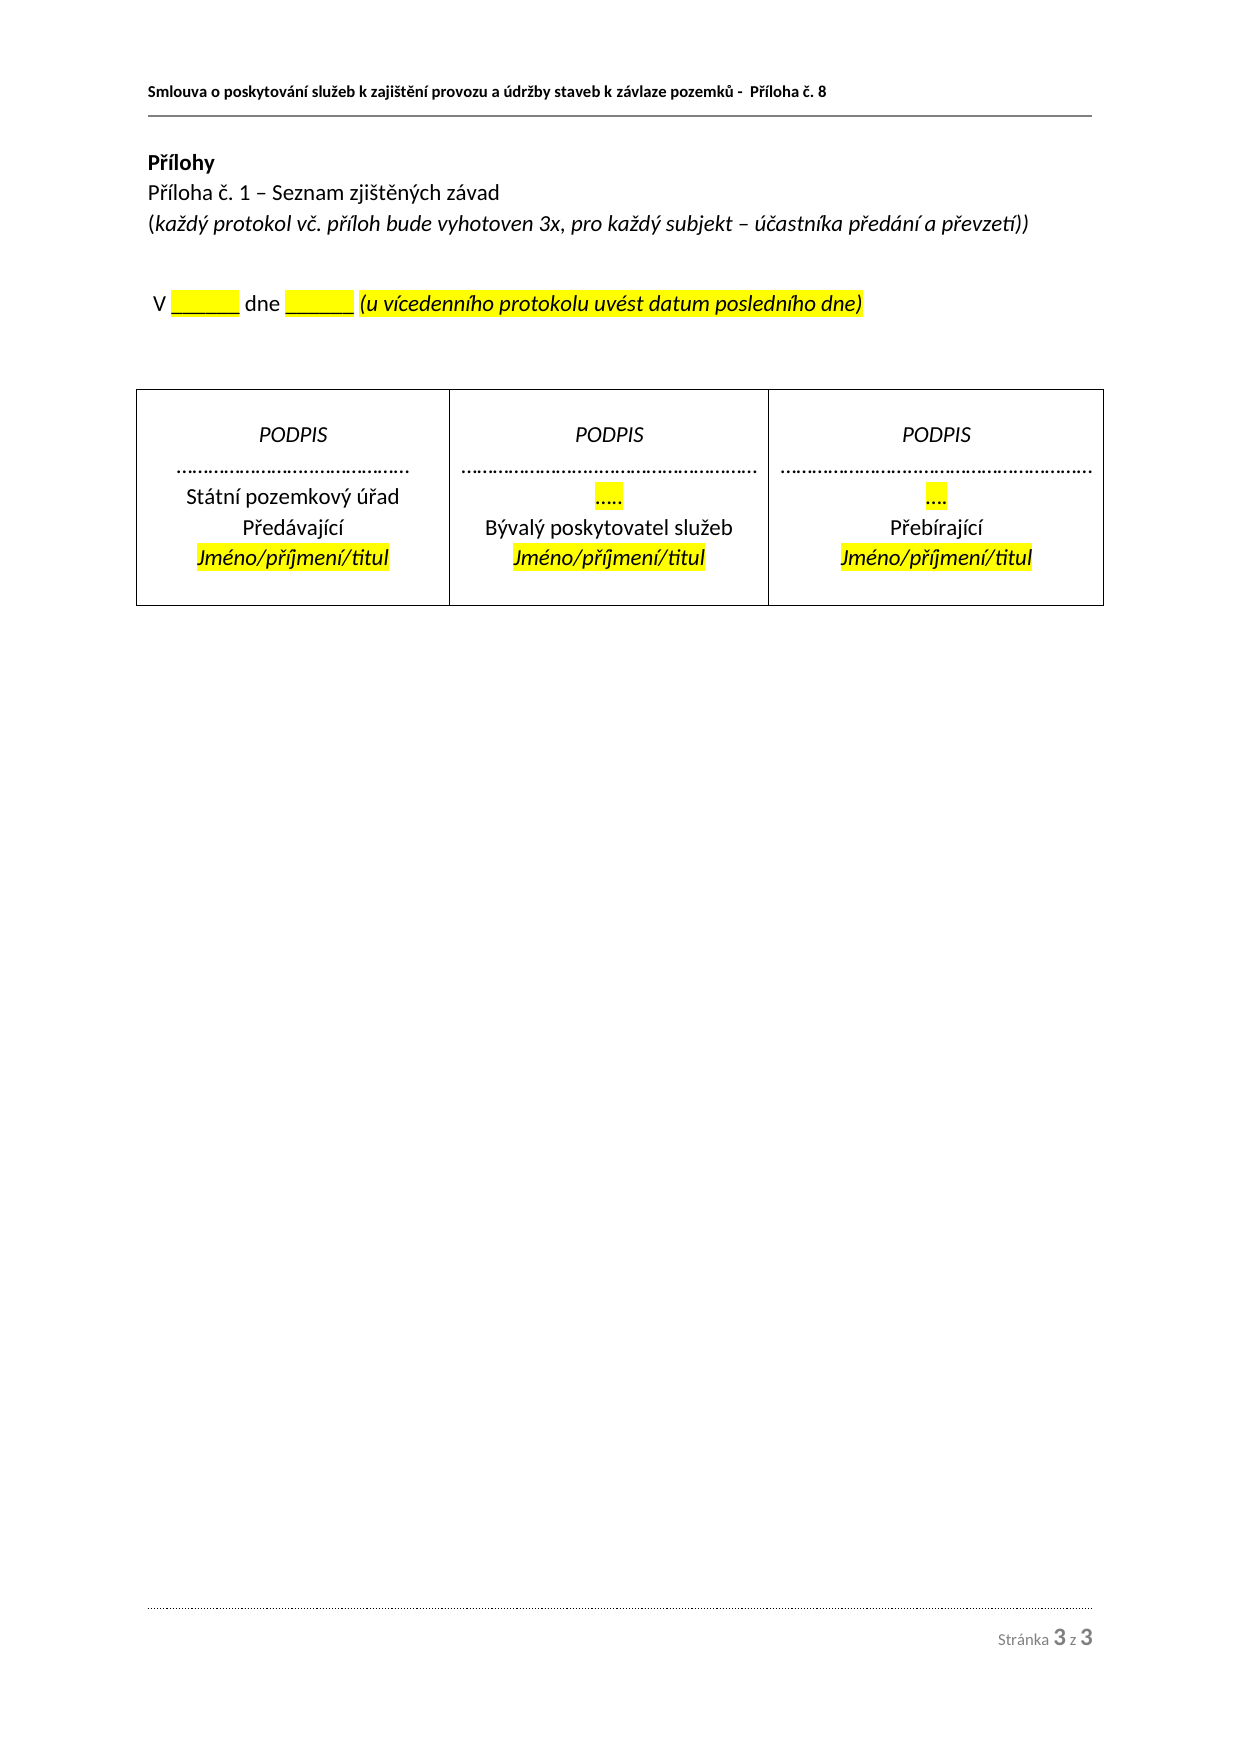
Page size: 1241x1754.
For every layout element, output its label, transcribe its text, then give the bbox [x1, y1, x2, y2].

text V ______ dne ______ (u vícedenního protokolu uvést datum posledního dne) [148, 289, 1092, 317]
text Příloha č. 1 – Seznam zjištěných závad [148, 178, 1092, 206]
text Přílohy [148, 148, 1092, 176]
table_header PODPIS ……………………..………………………… ….. Bývalý poskytovatel služeb Jméno/příjmení/titul [450, 390, 768, 605]
table_header PODPIS ……………………..…………………………… …. Přebírající Jméno/příjmení/titul [769, 390, 1103, 605]
text (každý protokol vč. příloh bude vyhotoven 3x, pro každý subjekt – účastníka předání a převzetí)) [148, 209, 1092, 237]
table_header PODPIS ……………………..……………… Státní pozemkový úřad Předávající Jméno/příjmení/titul [137, 390, 449, 605]
